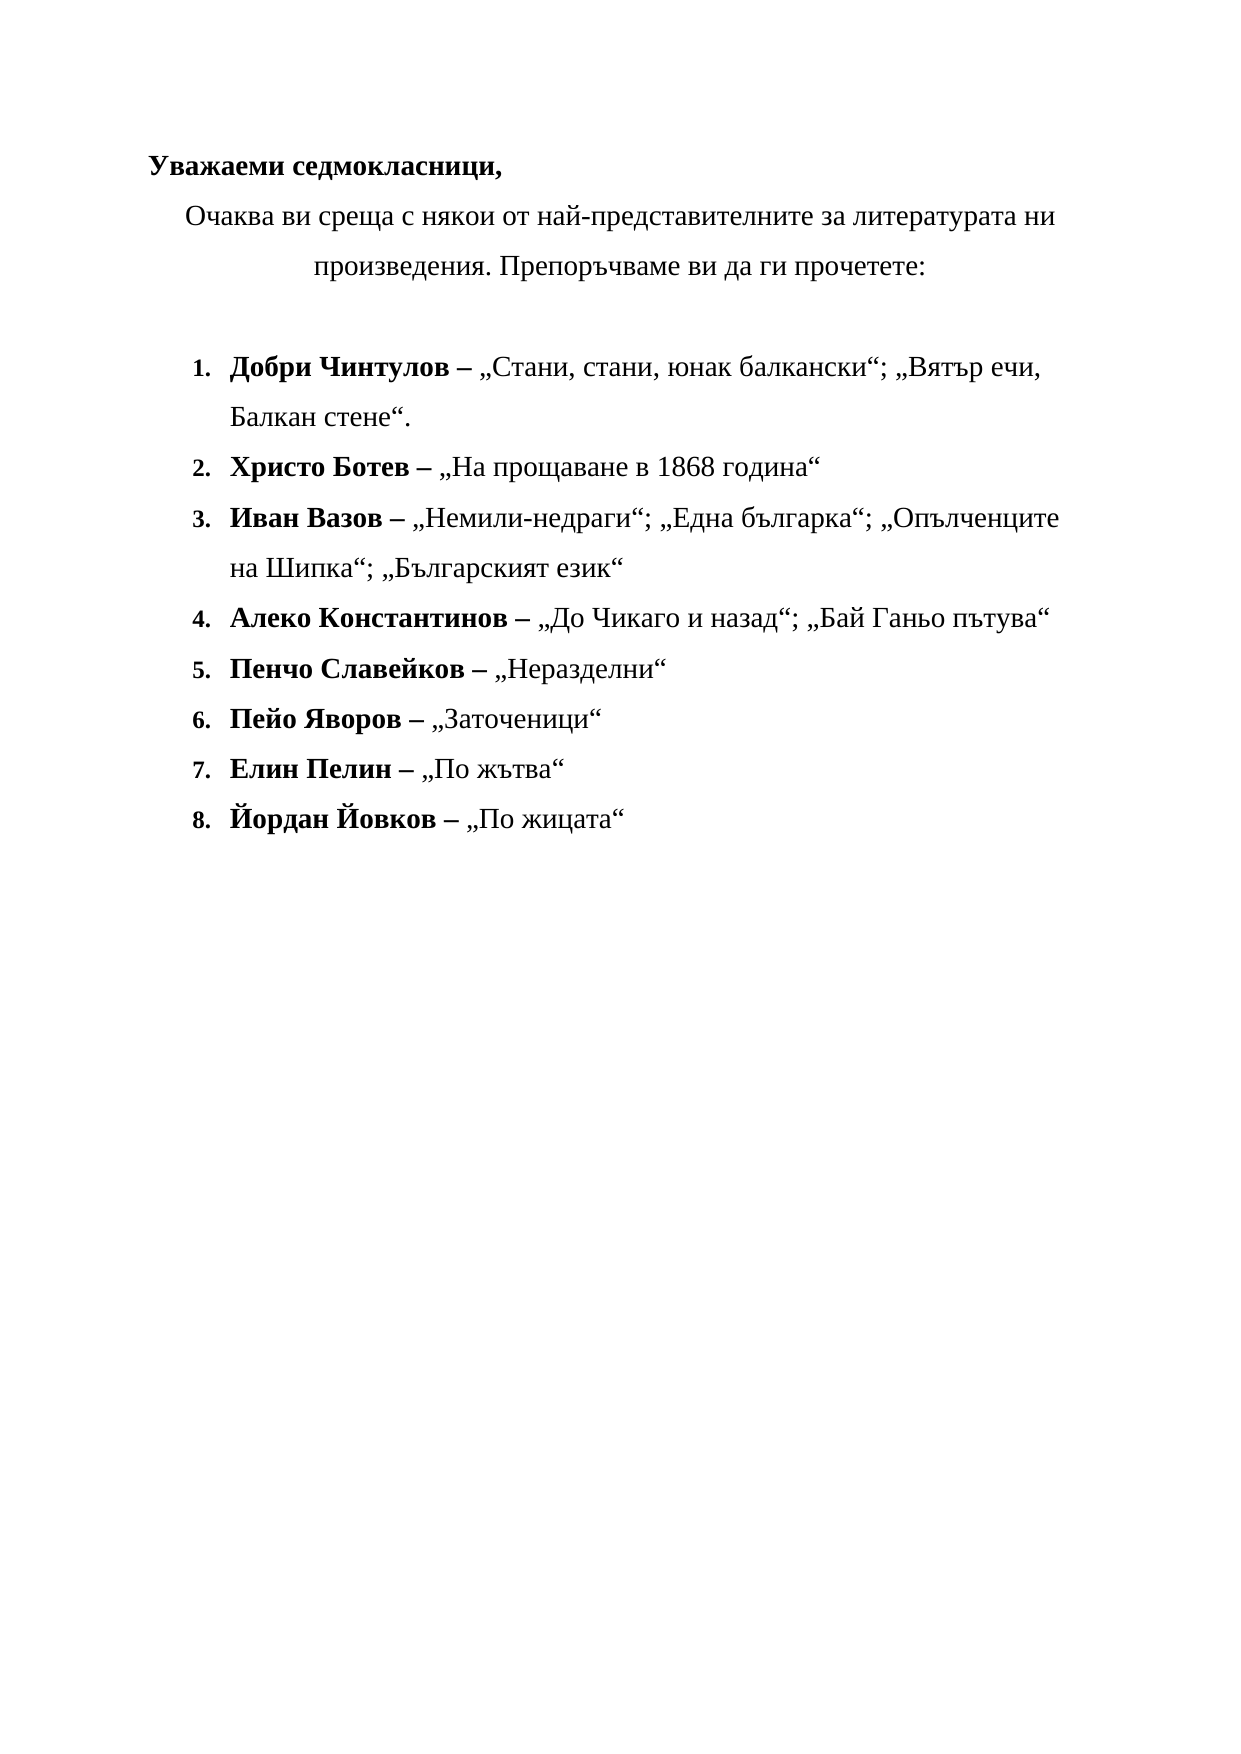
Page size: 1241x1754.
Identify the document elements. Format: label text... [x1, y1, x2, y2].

text Уважаеми седмокласници, [148, 148, 1093, 181]
text Очаква ви среща с някои от най-представителните за литературата ни произведения. Препоръчваме ви да ги прочетете: [148, 198, 1093, 282]
list Елин Пелин – „По жътва“ [192, 751, 1093, 785]
list Добри Чинтулов – „Стани, стани, юнак балкански“; „Вятър ечи, Балкан стене“. [192, 349, 1093, 433]
list Христо Ботев – „На прощаване в 1868 година“ [192, 449, 1093, 483]
list Йордан Йовков – „По жицата“ [192, 802, 1093, 835]
list Иван Вазов – „Немили-недраги“; „Една българка“; „Опълченците на Шипка“; „Българският език“ [192, 500, 1093, 584]
list Пейо Яворов – „Заточеници“ [192, 701, 1093, 734]
list Пенчо Славейков – „Неразделни“ [192, 651, 1093, 684]
list Алеко Константинов – „До Чикаго и назад“; „Бай Ганьо пътува“ [192, 600, 1093, 634]
